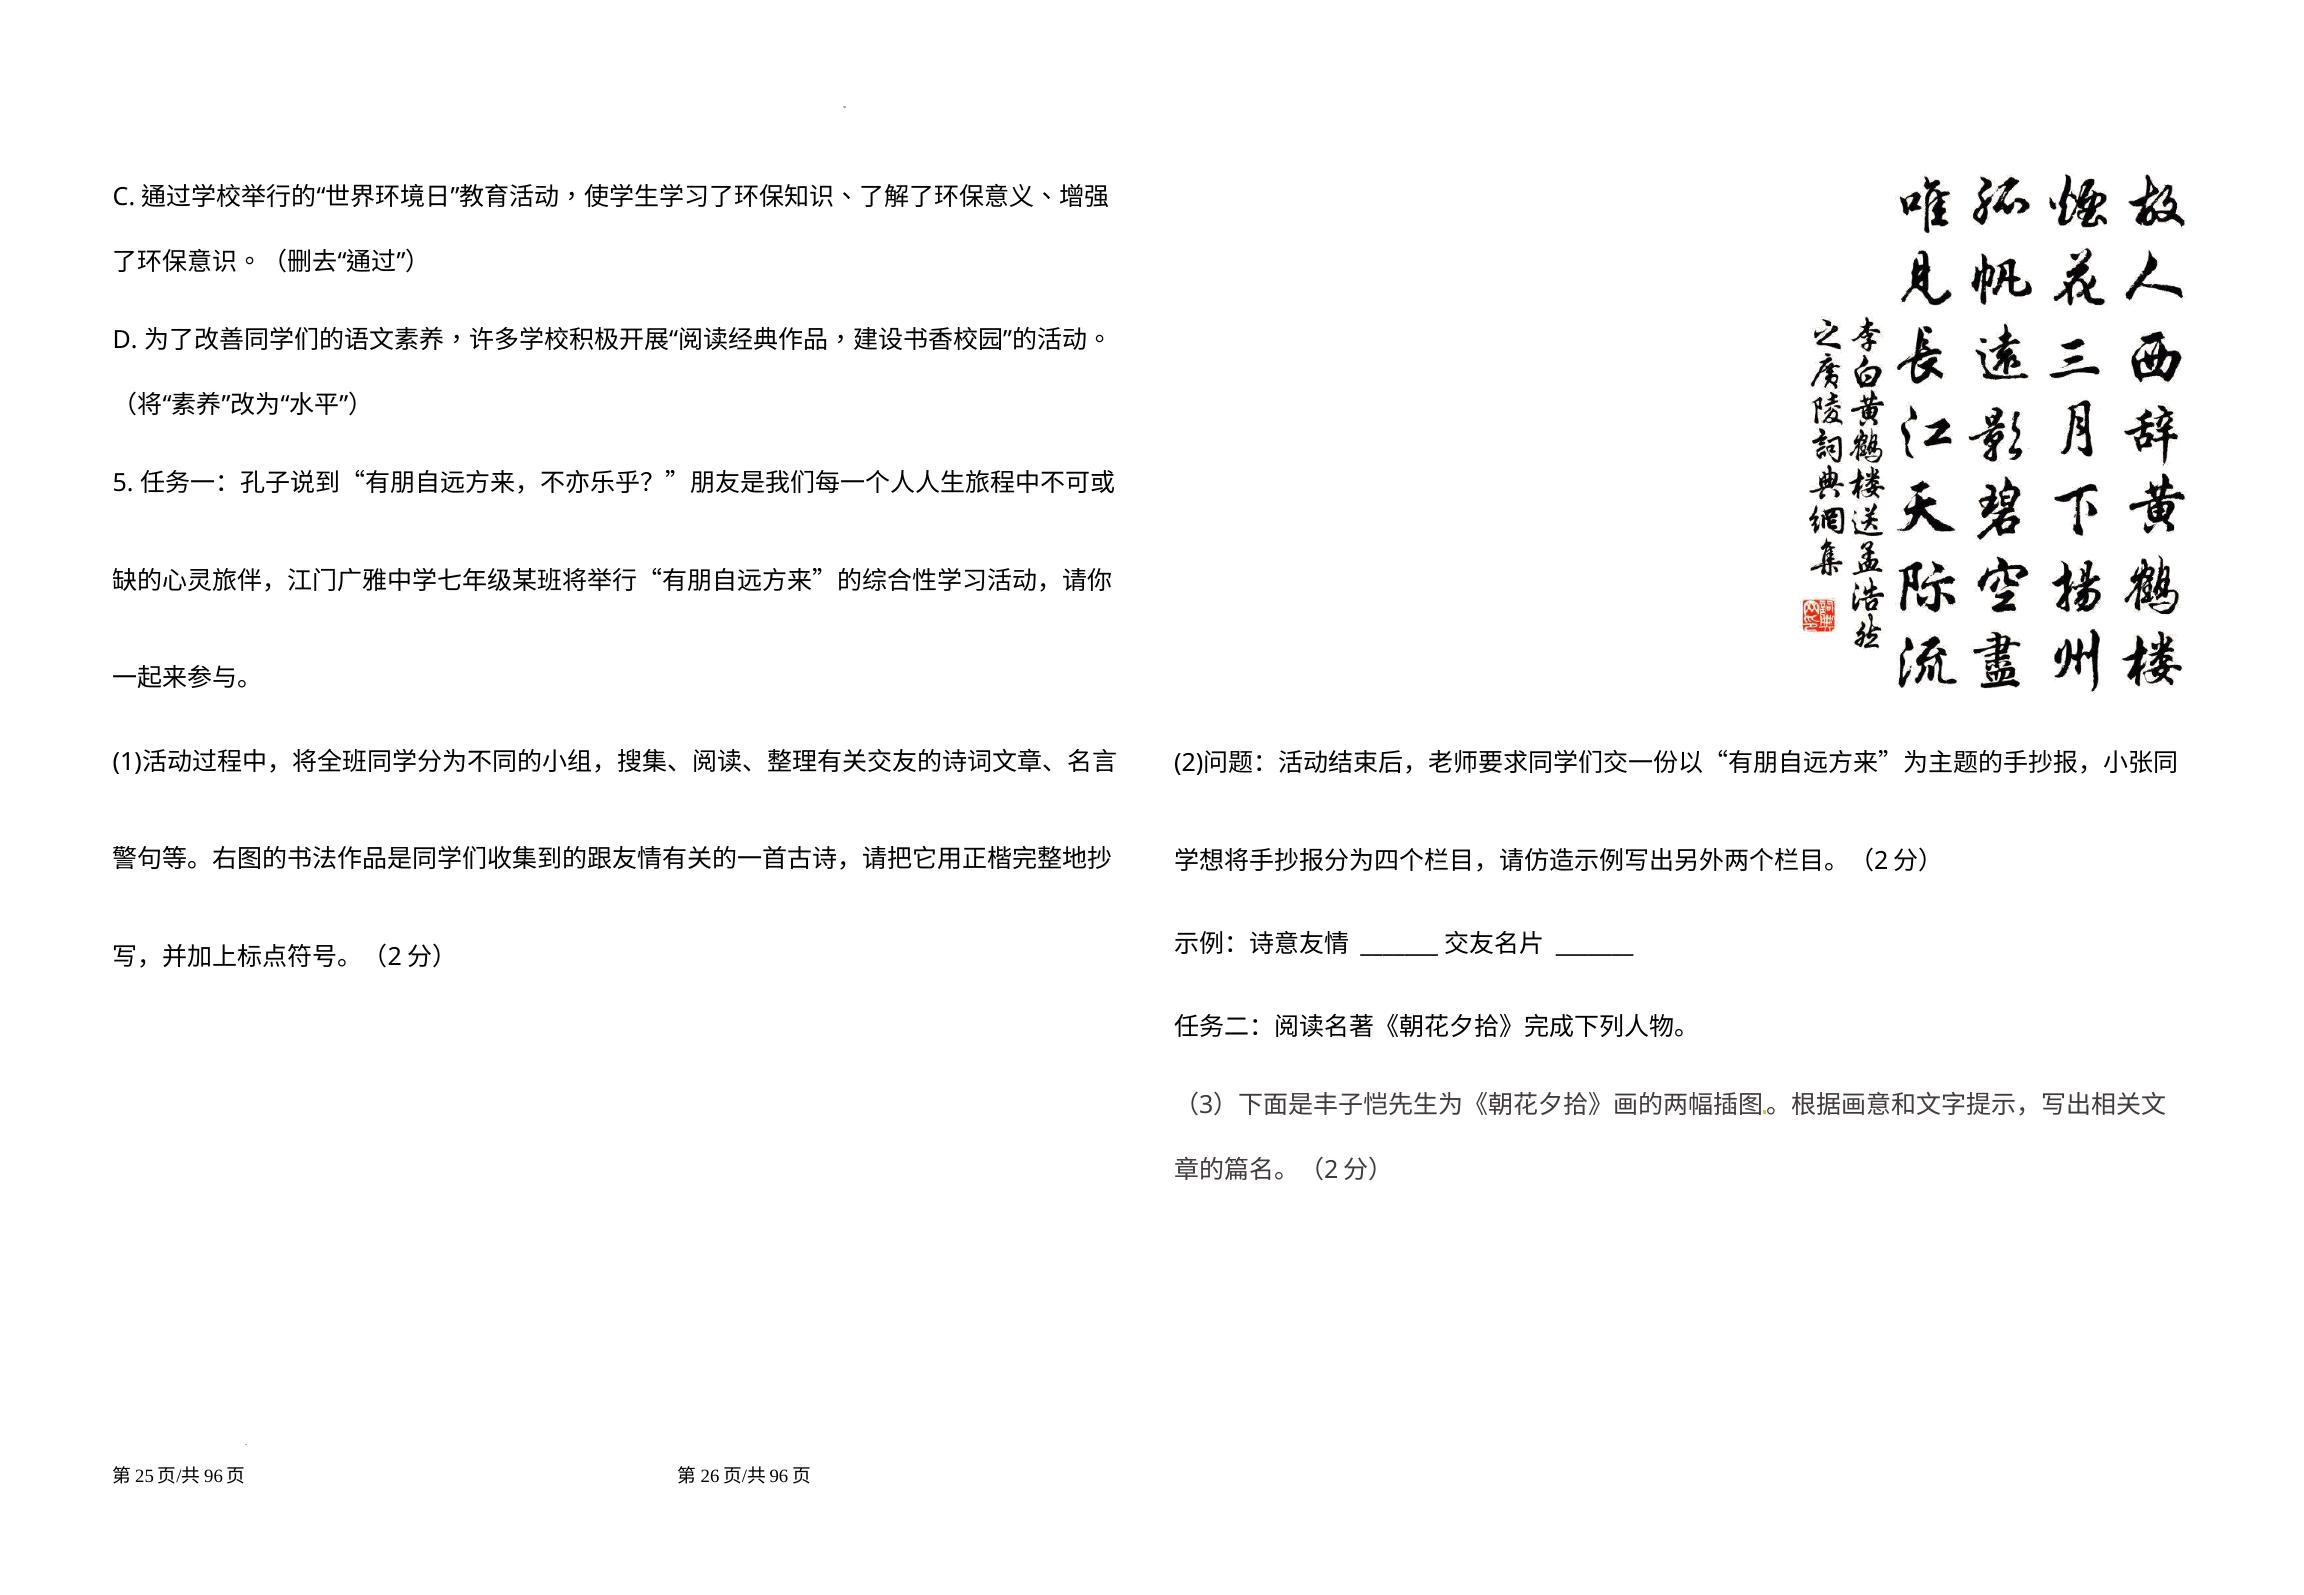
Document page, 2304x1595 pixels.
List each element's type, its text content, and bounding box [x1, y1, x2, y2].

text 示例：诗意友情 _______ 交友名片 _______ [1174, 909, 2191, 974]
text （3）下面是丰子恺先生为《朝花夕拾》画的两幅插图。根据画意和文字提示，写出相关文章的篇名。（2分） [1174, 1070, 2191, 1200]
text (1)活动过程中，将全班同学分为不同的小组，搜集、阅读、整理有关交友的诗词文章、名言警句等。右图的书法作品是同学们收集到的跟友情有关的一首古诗，请把它用正楷完整地抄写，并加上标点符号。（2分） [112, 727, 1129, 987]
text (2)问题：活动结束后，老师要求同学们交一份以“有朋自远方来”为主题的手抄报，小张同学想将手抄报分为四个栏目，请仿造示例写出另外两个栏目。（2分） [1174, 728, 2191, 891]
picture [1797, 163, 2192, 694]
text D. 为了改善同学们的语文素养，许多学校积极开展“阅读经典作品，建设书香校园”的活动。（将“素养”改为“水平”） [112, 306, 1129, 436]
text 任务二：阅读名著《朝花夕拾》完成下列人物。 [1174, 992, 2191, 1057]
text C. 通过学校举行的“世界环境日”教育活动，使学生学习了环保知识、了解了环保意义、增强了环保意识。（删去“通过”） [112, 163, 1129, 293]
text 5. 任务一：孔子说到“有朋自远方来，不亦乐乎？”朋友是我们每一个人人生旅程中不可或缺的心灵旅伴，江门广雅中学七年级某班将举行“有朋自远方来”的综合性学习活动，请你一起来参与。 [112, 448, 1129, 708]
